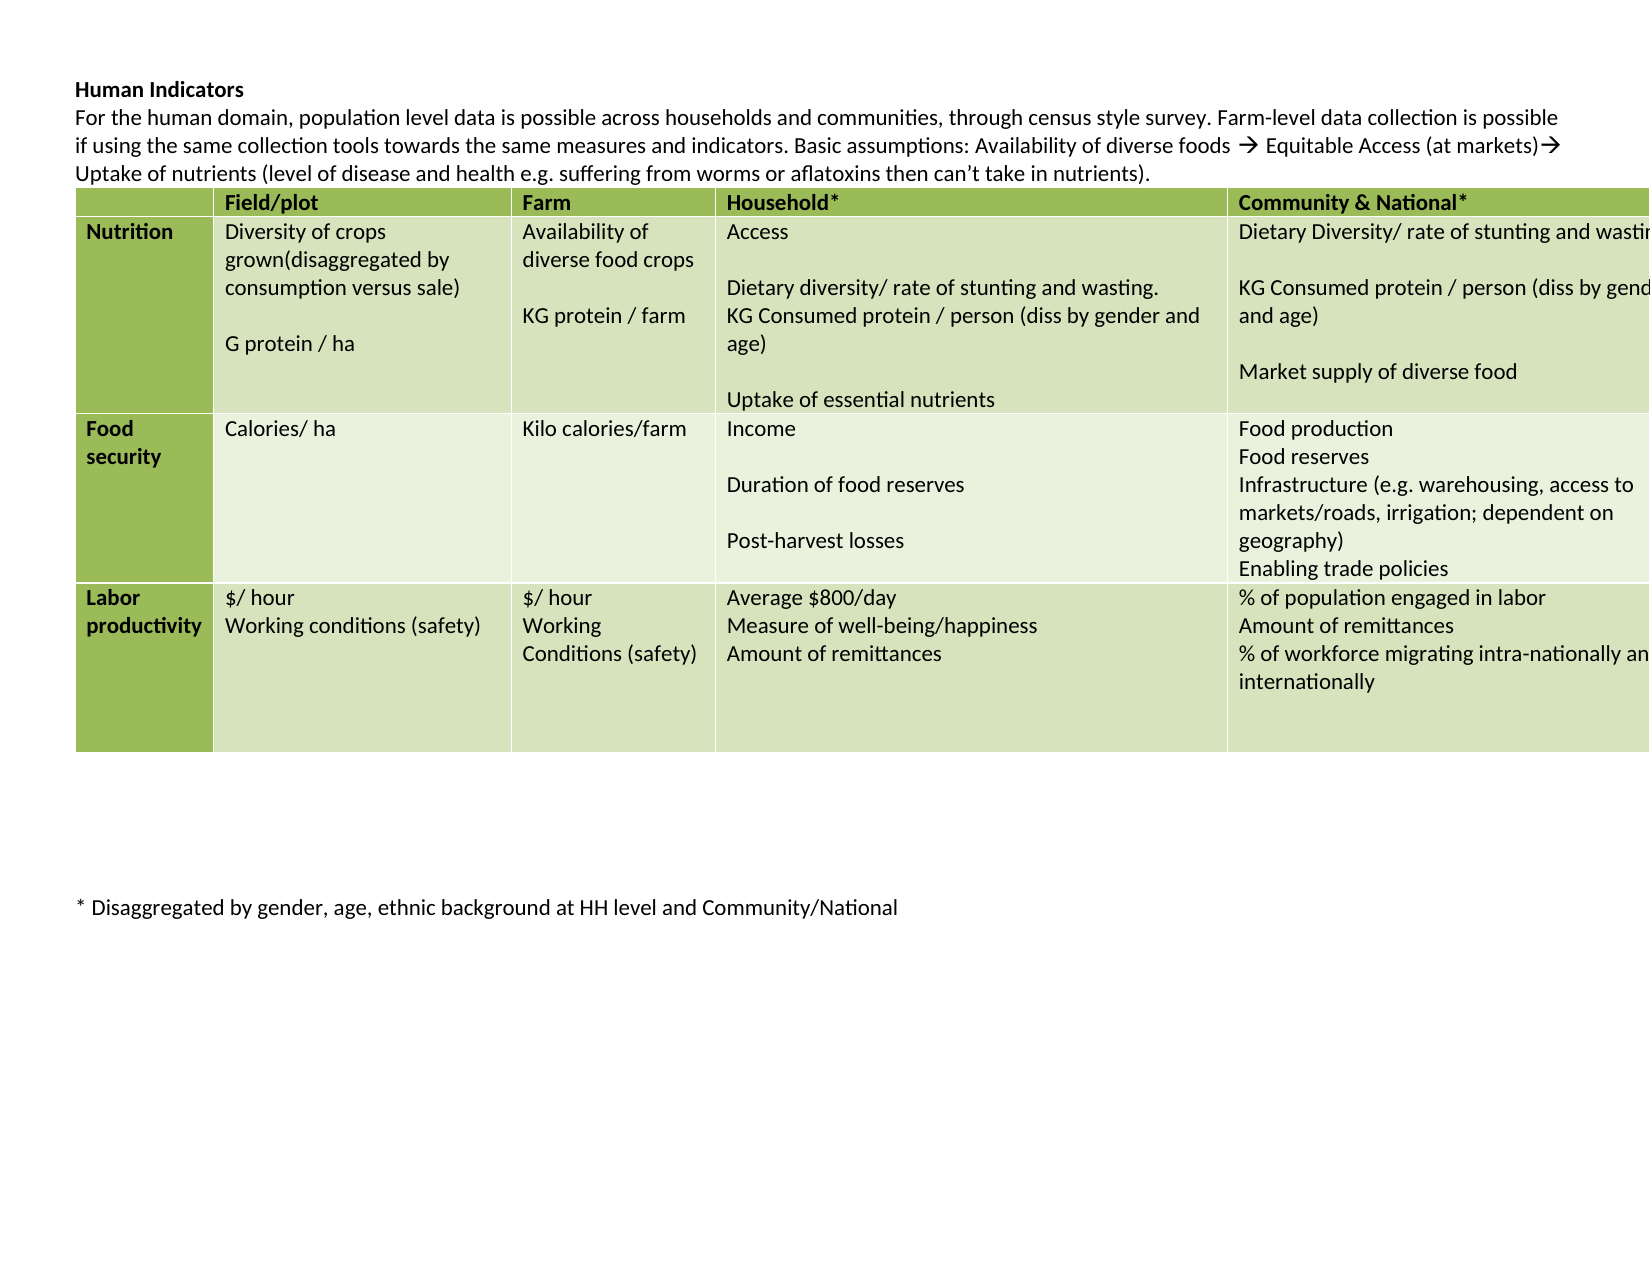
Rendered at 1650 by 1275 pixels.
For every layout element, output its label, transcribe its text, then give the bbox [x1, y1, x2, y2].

table_cell $/ hour Working Conditions (safety) [512, 584, 715, 752]
text Human Indicators [75, 75, 1563, 103]
table_cell % of population engaged in labor Amount of remittances % of workforce migrating intra-nationally and internationally [1228, 584, 1649, 752]
table_header Community & National* [1228, 188, 1649, 216]
table_header Field/plot [214, 188, 511, 216]
text * Disaggregated by gender, age, ethnic background at HH level and Community/National [75, 893, 1563, 921]
table_cell Kilo calories/farm [512, 414, 715, 582]
table_cell Nutrition [76, 217, 213, 413]
table_cell Income Duration of food reserves Post-harvest losses [716, 414, 1227, 582]
table_header Household* [716, 188, 1227, 216]
table_header [76, 188, 213, 216]
table_cell Food security [76, 414, 213, 582]
table_cell Availability of diverse food crops KG protein / farm [512, 217, 715, 413]
table_cell Diversity of crops grown(disaggregated by consumption versus sale) G protein / ha [214, 217, 511, 413]
table_header Farm [512, 188, 715, 216]
table_cell Dietary Diversity/ rate of stunting and wasting. KG Consumed protein / person (diss by gender and age) Market supply of diverse food [1228, 217, 1649, 413]
table_cell Average $800/day Measure of well-being/happiness Amount of remittances [716, 584, 1227, 752]
table_cell Food production Food reserves Infrastructure (e.g. warehousing, access to markets/roads, irrigation; dependent on geography) Enabling trade policies [1228, 414, 1649, 582]
table_cell $/ hour Working conditions (safety) [214, 584, 511, 752]
table_cell Calories/ ha [214, 414, 511, 582]
table_cell Access Dietary diversity/ rate of stunting and wasting. KG Consumed protein / person (diss by gender and age) Uptake of essential nutrients [716, 217, 1227, 413]
text For the human domain, population level data is possible across households and communities, through census style survey. Farm-level data collection is possible if using the same collection tools towards the same measures and indicators. Basic assumptions: Availability of diverse foods Equitable Access (at markets) Uptake of nutrients (level of disease and health e.g. suffering from worms or aflatoxins then can’t take in nutrients). [75, 103, 1563, 187]
table_cell Labor productivity [76, 584, 213, 752]
